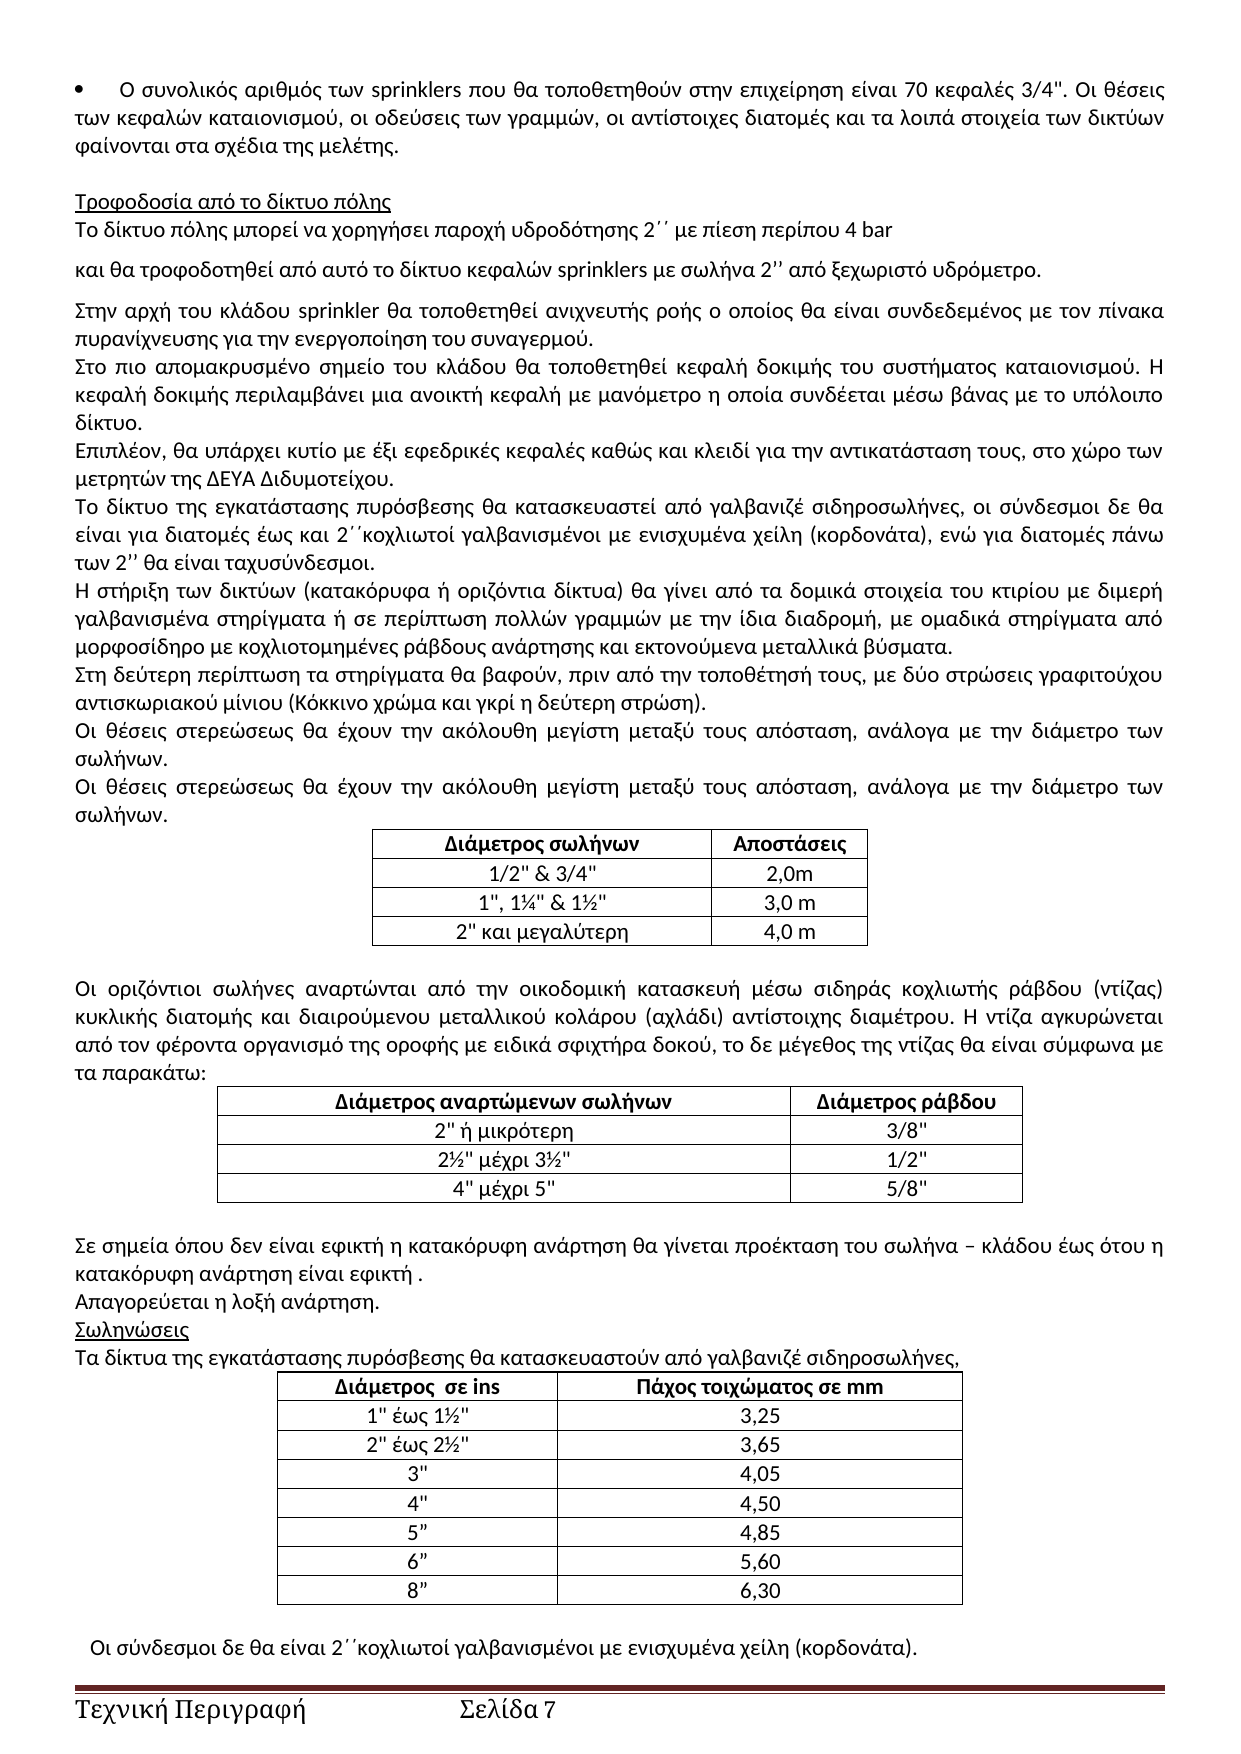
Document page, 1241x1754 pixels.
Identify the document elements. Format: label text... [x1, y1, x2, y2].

table_cell 6,30 [558, 1576, 962, 1604]
table_header Πάχος τοιχώματος σε mm [558, 1373, 962, 1400]
table_cell 4,50 [558, 1489, 962, 1517]
text Το δίκτυο πόλης μπορεί να χορηγήσει παροχή υδροδότησης 2΄΄ με πίεση περίπου 4 bar [75, 215, 1165, 243]
table_cell 3,25 [558, 1401, 962, 1429]
table_cell 1/2" & 3/4" [373, 859, 711, 887]
table_header Διάμετρος σε ins [278, 1373, 557, 1400]
table_cell [712, 888, 867, 916]
table_cell 1", 1¼" & 1½" [373, 888, 711, 916]
table_cell 2" και μεγαλύτερη [373, 917, 711, 945]
table_cell 2" έως 2½" [278, 1431, 557, 1458]
table_cell 1/2" [791, 1145, 1022, 1173]
text Η στήριξη των δικτύων (κατακόρυφα ή οριζόντια δίκτυα) θα γίνει από τα δομικά στοιχεία του κτιρίου με διμερή γαλβανισμένα στηρίγματα ή σε περίπτωση πολλών γραμμών με την ίδια διαδρομή, με ομαδικά στηρίγματα από μορφοσίδηρο με κοχλιοτομημένες ράβδους ανάρτησης και εκτονούμενα μεταλλικά βύσματα. [75, 576, 1165, 660]
table_cell [278, 1576, 557, 1604]
table_header Διάμετρος ράβδου [791, 1087, 1022, 1115]
table_cell 2,0m [712, 859, 867, 887]
table_cell 3" [278, 1460, 557, 1488]
table_cell [712, 917, 867, 945]
table_cell 3,65 [558, 1431, 962, 1458]
text και θα τροφοδοτηθεί από αυτό το δίκτυο κεφαλών sprinklers με σωλήνα 2’’ από ξεχωριστό υδρόμετρο. [75, 256, 1165, 284]
table_cell 3/8" [791, 1116, 1022, 1144]
table_cell [278, 1518, 557, 1546]
table_header Διάμετρος σωλήνων [373, 830, 711, 858]
table_cell 2½" μέχρι 3½" [218, 1145, 790, 1173]
table_cell 4,05 [558, 1460, 962, 1488]
text Τροφοδοσία από το δίκτυο πόλης [75, 187, 1165, 215]
table_cell 1" έως 1½" [278, 1401, 557, 1429]
text Οι θέσεις στερεώσεως θα έχουν την ακόλουθη μεγίστη μεταξύ τους απόσταση, ανάλογα με την διάμετρο των σωλήνων. [75, 772, 1165, 828]
table_cell 4" μέχρι 5" [218, 1174, 790, 1202]
text Οι θέσεις στερεώσεως θα έχουν την ακόλουθη μεγίστη μεταξύ τους απόσταση, ανάλογα με την διάμετρο των σωλήνων. [75, 716, 1165, 772]
text Οι σύνδεσμοι δε θα είναι 2΄΄κοχλιωτοί γαλβανισμένοι με ενισχυμένα χείλη (κορδονάτα). [90, 1633, 1165, 1661]
text Στην αρχή του κλάδου sprinkler θα τοποθετηθεί ανιχνευτής ροής ο οποίος θα είναι συνδεδεμένος με τον πίνακα πυρανίχνευσης για την ενεργοποίηση του συναγερμού. [75, 296, 1165, 352]
table_header Αποστάσεις [712, 830, 867, 858]
text Τα δίκτυα της εγκατάστασης πυρόσβεσης θα κατασκευαστούν από γαλβανιζέ σιδηροσωλήνες, [75, 1343, 1165, 1371]
text Oι οριζόντιοι σωλήνες αναρτώνται από την οικοδομική κατασκευή μέσω σιδηράς κοχλιωτής ράβδου (ντίζας) κυκλικής διατομής και διαιρούμενου μεταλλικού κολάρου (αχλάδι) αντίστοιχης διαμέτρου. Η ντίζα αγκυρώνεται από τον φέροντα οργανισμό της οροφής με ειδικά σφιχτήρα δοκού, το δε μέγεθος της ντίζας θα είναι σύμφωνα με τα παρακάτω: [75, 974, 1165, 1086]
text Απαγορεύεται η λοξή ανάρτηση. [75, 1287, 1165, 1315]
text Σωληνώσεις [75, 1315, 1165, 1343]
table_cell 4,85 [558, 1518, 962, 1546]
text Στη δεύτερη περίπτωση τα στηρίγματα θα βαφούν, πριν από την τοποθέτησή τους, με δύο στρώσεις γραφιτούχου αντισκωριακού μίνιου (Κόκκινο χρώμα και γκρί η δεύτερη στρώση). [75, 660, 1165, 716]
table_cell 4" [278, 1489, 557, 1517]
table_cell [278, 1547, 557, 1575]
list Ο συνολικός αριθμός των sprinklers που θα τοποθετηθούν στην επιχείρηση είναι 70 κεφαλές 3/4". Οι θέσεις των κεφαλών καταιονισμού, οι οδεύσεις των γραμμών, οι αντίστοιχες διατομές και τα λοιπά στοιχεία των δικτύων φαίνονται στα σχέδια της μελέτης. [75, 75, 1165, 159]
table_cell 2" ή μικρότερη [218, 1116, 790, 1144]
table_header Διάμετρος αναρτώμενων σωλήνων [218, 1087, 790, 1115]
table_cell 5,60 [558, 1547, 962, 1575]
text Επιπλέον, θα υπάρχει κυτίο με έξι εφεδρικές κεφαλές καθώς και κλειδί για την αντικατάσταση τους, στο χώρο των μετρητών της ΔΕΥΑ Διδυμοτείχου. [75, 436, 1165, 492]
text Στο πιο απομακρυσμένο σημείο του κλάδου θα τοποθετηθεί κεφαλή δοκιμής του συστήματος καταιονισμού. Η κεφαλή δοκιμής περιλαμβάνει μια ανοικτή κεφαλή με μανόμετρο η οποία συνδέεται μέσω βάνας με το υπόλοιπο δίκτυο. [75, 352, 1165, 436]
text Σε σημεία όπου δεν είναι εφικτή η κατακόρυφη ανάρτηση θα γίνεται προέκταση του σωλήνα – κλάδου έως ότου η κατακόρυφη ανάρτηση είναι εφικτή . [75, 1231, 1165, 1287]
text Το δίκτυο της εγκατάστασης πυρόσβεσης θα κατασκευαστεί από γαλβανιζέ σιδηροσωλήνες, οι σύνδεσμοι δε θα είναι για διατομές έως και 2΄΄κοχλιωτοί γαλβανισμένοι με ενισχυμένα χείλη (κορδονάτα), ενώ για διατομές πάνω των 2’’ θα είναι ταχυσύνδεσμοι. [75, 492, 1165, 576]
table_cell 5/8" [791, 1174, 1022, 1202]
